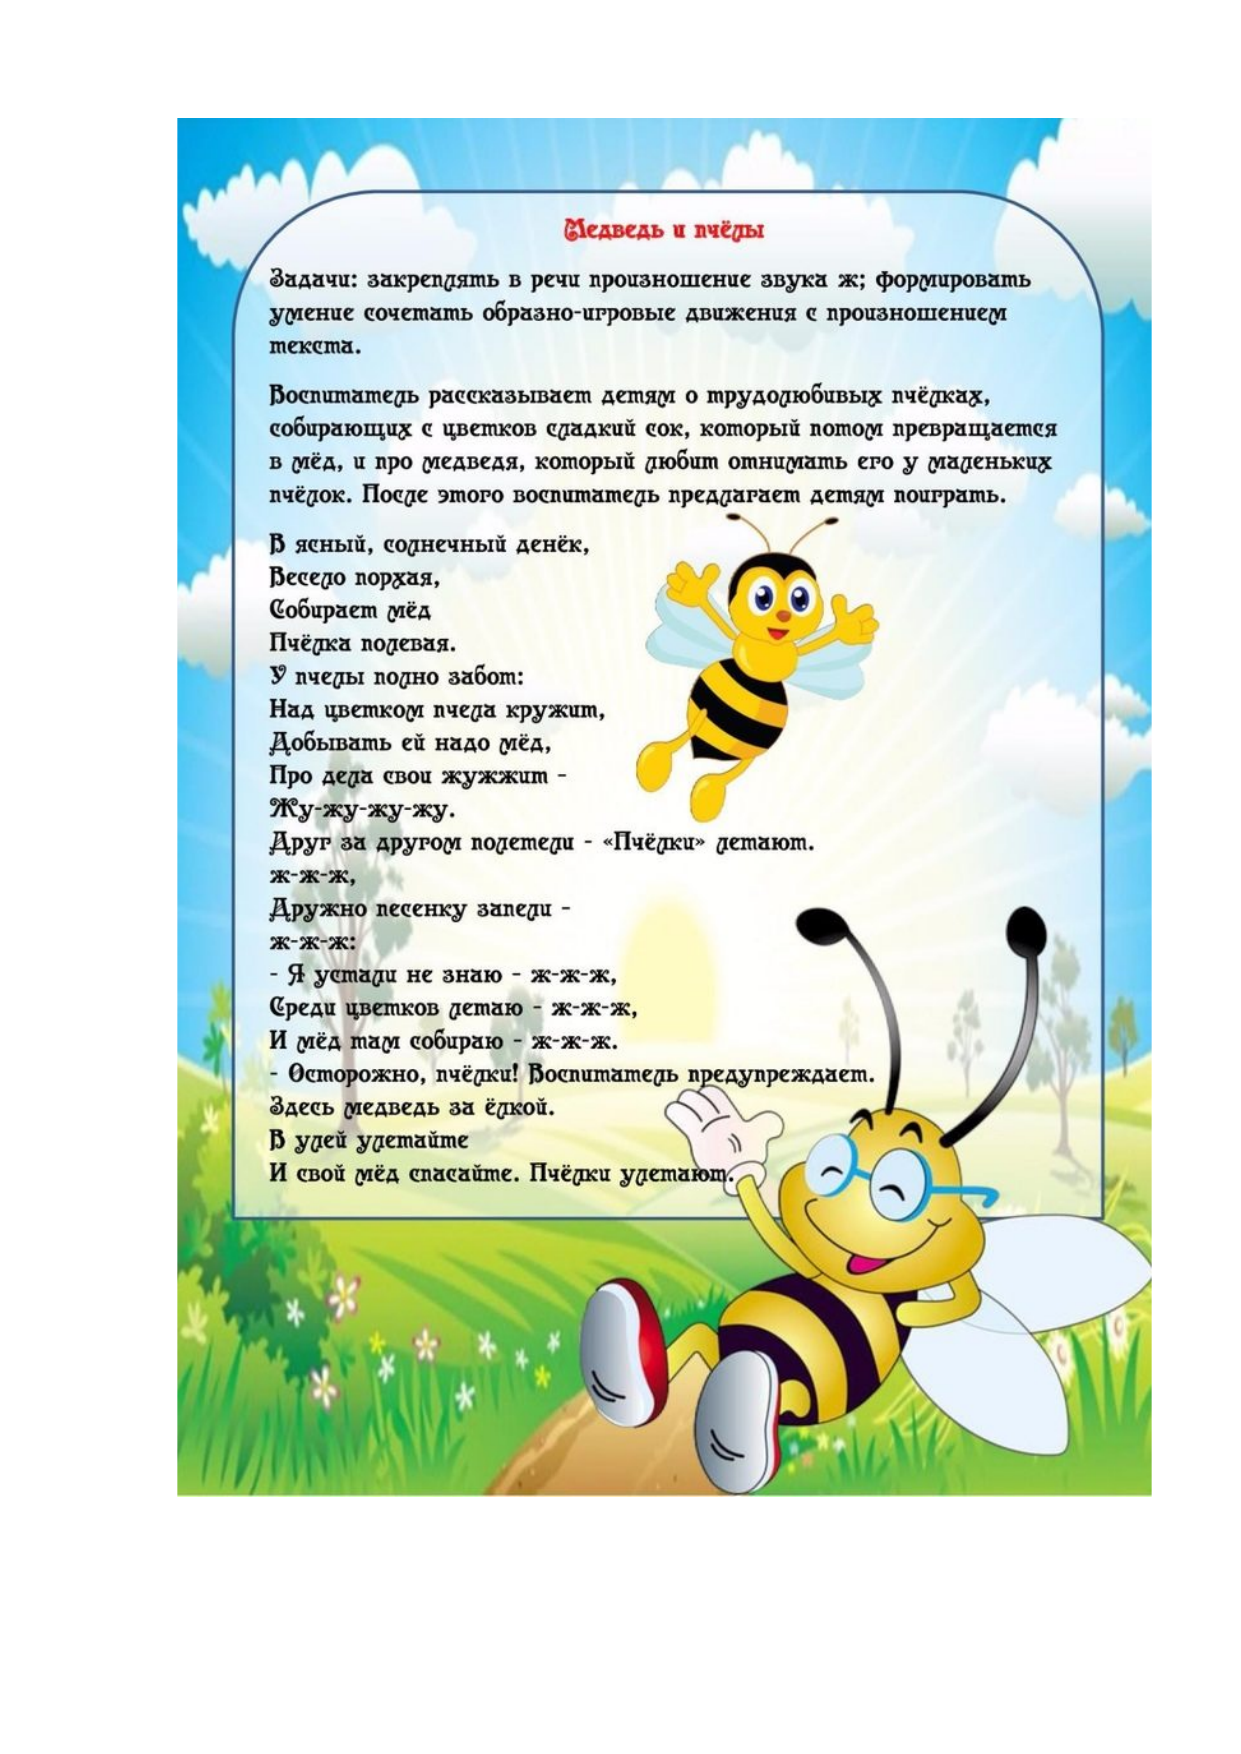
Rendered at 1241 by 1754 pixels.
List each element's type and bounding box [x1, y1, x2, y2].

picture [177, 118, 1152, 1497]
